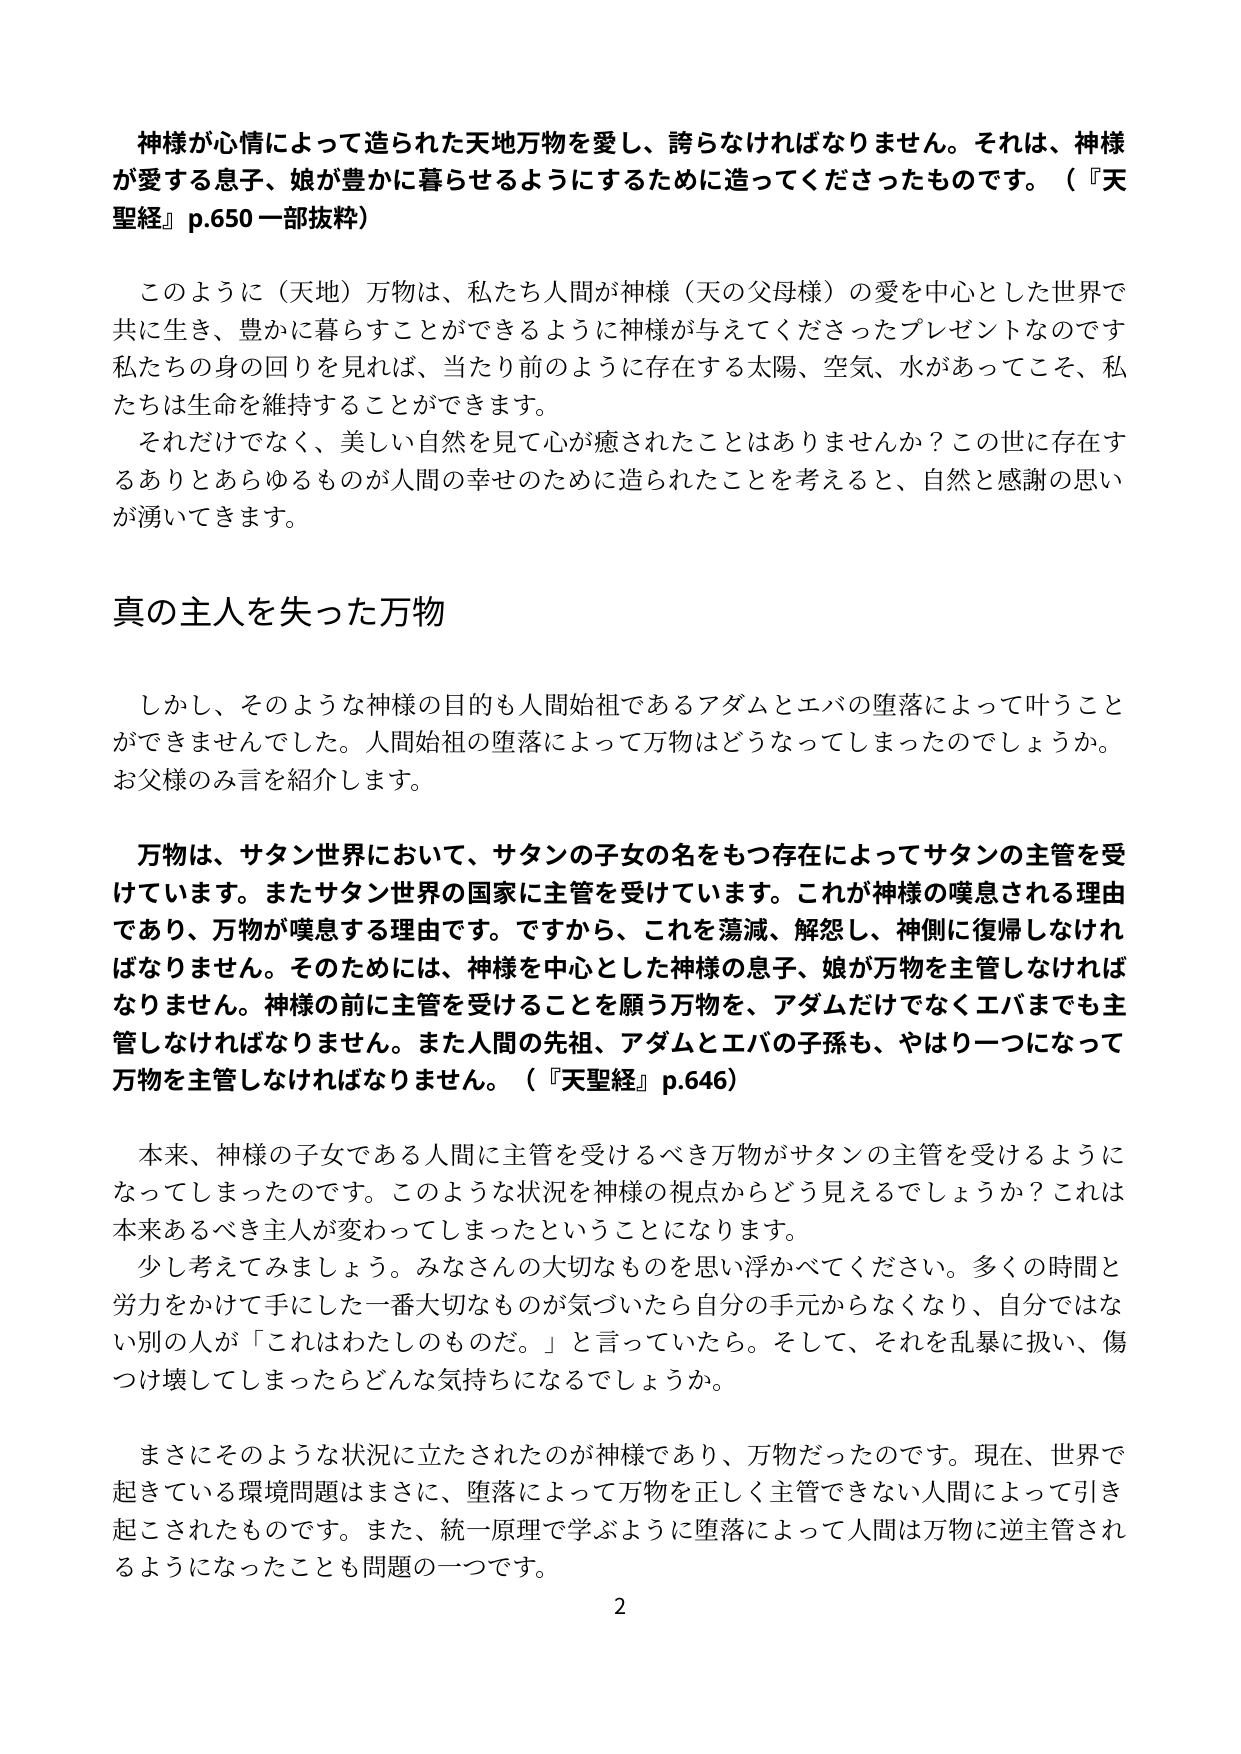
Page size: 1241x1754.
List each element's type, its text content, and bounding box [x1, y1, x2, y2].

text 万物は、サタン世界において、サタンの子女の名をもつ存在によってサタンの主管を受けています。またサタン世界の国家に主管を受けています。これが神様の嘆息される理由であり、万物が嘆息する理由です。ですから、これを蕩減、解怨し、神側に復帰しなければなりません。そのためには、神様を中心とした神様の息子、娘が万物を主管しなければなりません。神様の前に主管を受けることを願う万物を、アダムだけでなくエバまでも主管しなければなりません。また人間の先祖、アダムとエバの子孫も、やはり一つになって万物を主管しなければなりません。（『天聖経』p.646） [112, 835, 1128, 1097]
text しかし、そのような神様の目的も人間始祖であるアダムとエバの堕落によって叶うことができませんでした。人間始祖の堕落によって万物はどうなってしまったのでしょうか。お父様のみ言を紹介します。 [112, 685, 1128, 797]
text それだけでなく、美しい自然を見て心が癒されたことはありませんか？この世に存在するありとあらゆるものが人間の幸せのために造られたことを考えると、自然と感謝の思いが湧いてきます。 [112, 422, 1128, 535]
text 少し考えてみましょう。みなさんの大切なものを思い浮かべてください。多くの時間と労力をかけて手にした一番大切なものが気づいたら自分の手元からなくなり、自分ではない別の人が「これはわたしのものだ。」と言っていたら。そして、それを乱暴に扱い、傷つけ壊してしまったらどんな気持ちになるでしょうか。 [112, 1247, 1128, 1397]
text まさにそのような状況に立たされたのが神様であり、万物だったのです。現在、世界で起きている環境問題はまさに、堕落によって万物を正しく主管できない人間によって引き起こされたものです。また、統一原理で学ぶように堕落によって人間は万物に逆主管されるようになったことも問題の一つです。 [112, 1435, 1128, 1585]
text このように（天地）万物は、私たち人間が神様（天の父母様）の愛を中心とした世界で共に生き、豊かに暮らすことができるように神様が与えてくださったプレゼントなのです。私たちの身の回りを見れば、当たり前のように存在する太陽、空気、水があってこそ、私たちは生命を維持することができます。 [112, 272, 1128, 422]
text 本来、神様の子女である人間に主管を受けるべき万物がサタンの主管を受けるようになってしまったのです。このような状況を神様の視点からどう見えるでしょうか？これは本来あるべき主人が変わってしまったということになります。 [112, 1135, 1128, 1247]
text 神様が心情によって造られた天地万物を愛し、誇らなければなりません。それは、神様が愛する息子、娘が豊かに暮らせるようにするために造ってくださったものです。（『天聖経』p.650一部抜粋） [112, 122, 1128, 235]
text 真の主人を失った万物 [112, 572, 1128, 647]
